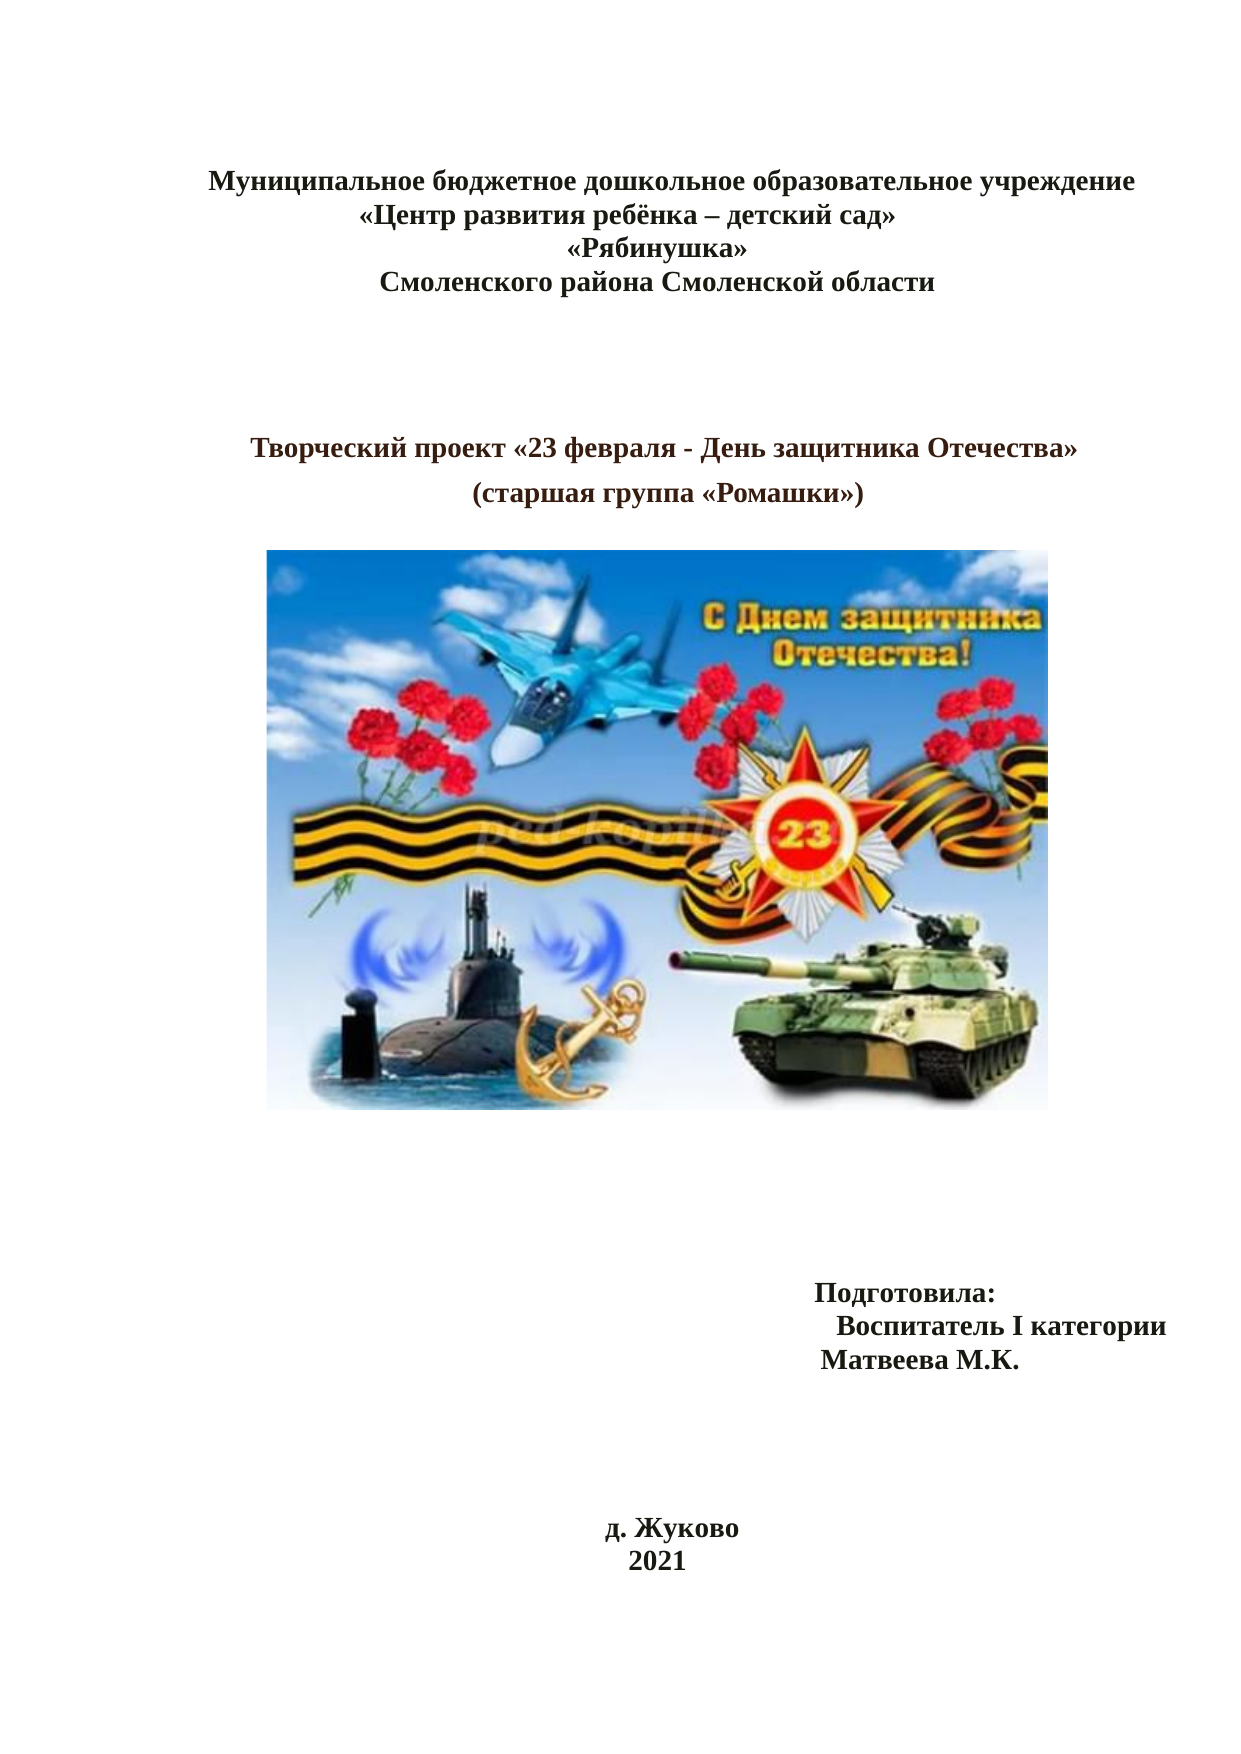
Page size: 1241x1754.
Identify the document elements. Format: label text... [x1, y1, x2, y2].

text Творческий проект «23 февраля - День защитника Отечества» [177, 426, 1152, 464]
text «Рябинушка» [89, 231, 1167, 264]
text Воспитатель I категории [89, 1308, 1167, 1342]
picture [266, 550, 1048, 1110]
text д. Жуково [177, 1510, 1167, 1543]
text 2021 [89, 1543, 1167, 1577]
text Муниципальное бюджетное дошкольное образовательное учреждение «Центр развития ребёнка – детский сад» [89, 163, 1167, 231]
text Матвеева М.К. [89, 1342, 1167, 1376]
text Подготовила: [89, 1275, 1167, 1308]
text (старшая группа «Ромашки») [177, 472, 1152, 509]
text Смоленского района Смоленской области [89, 264, 1167, 298]
